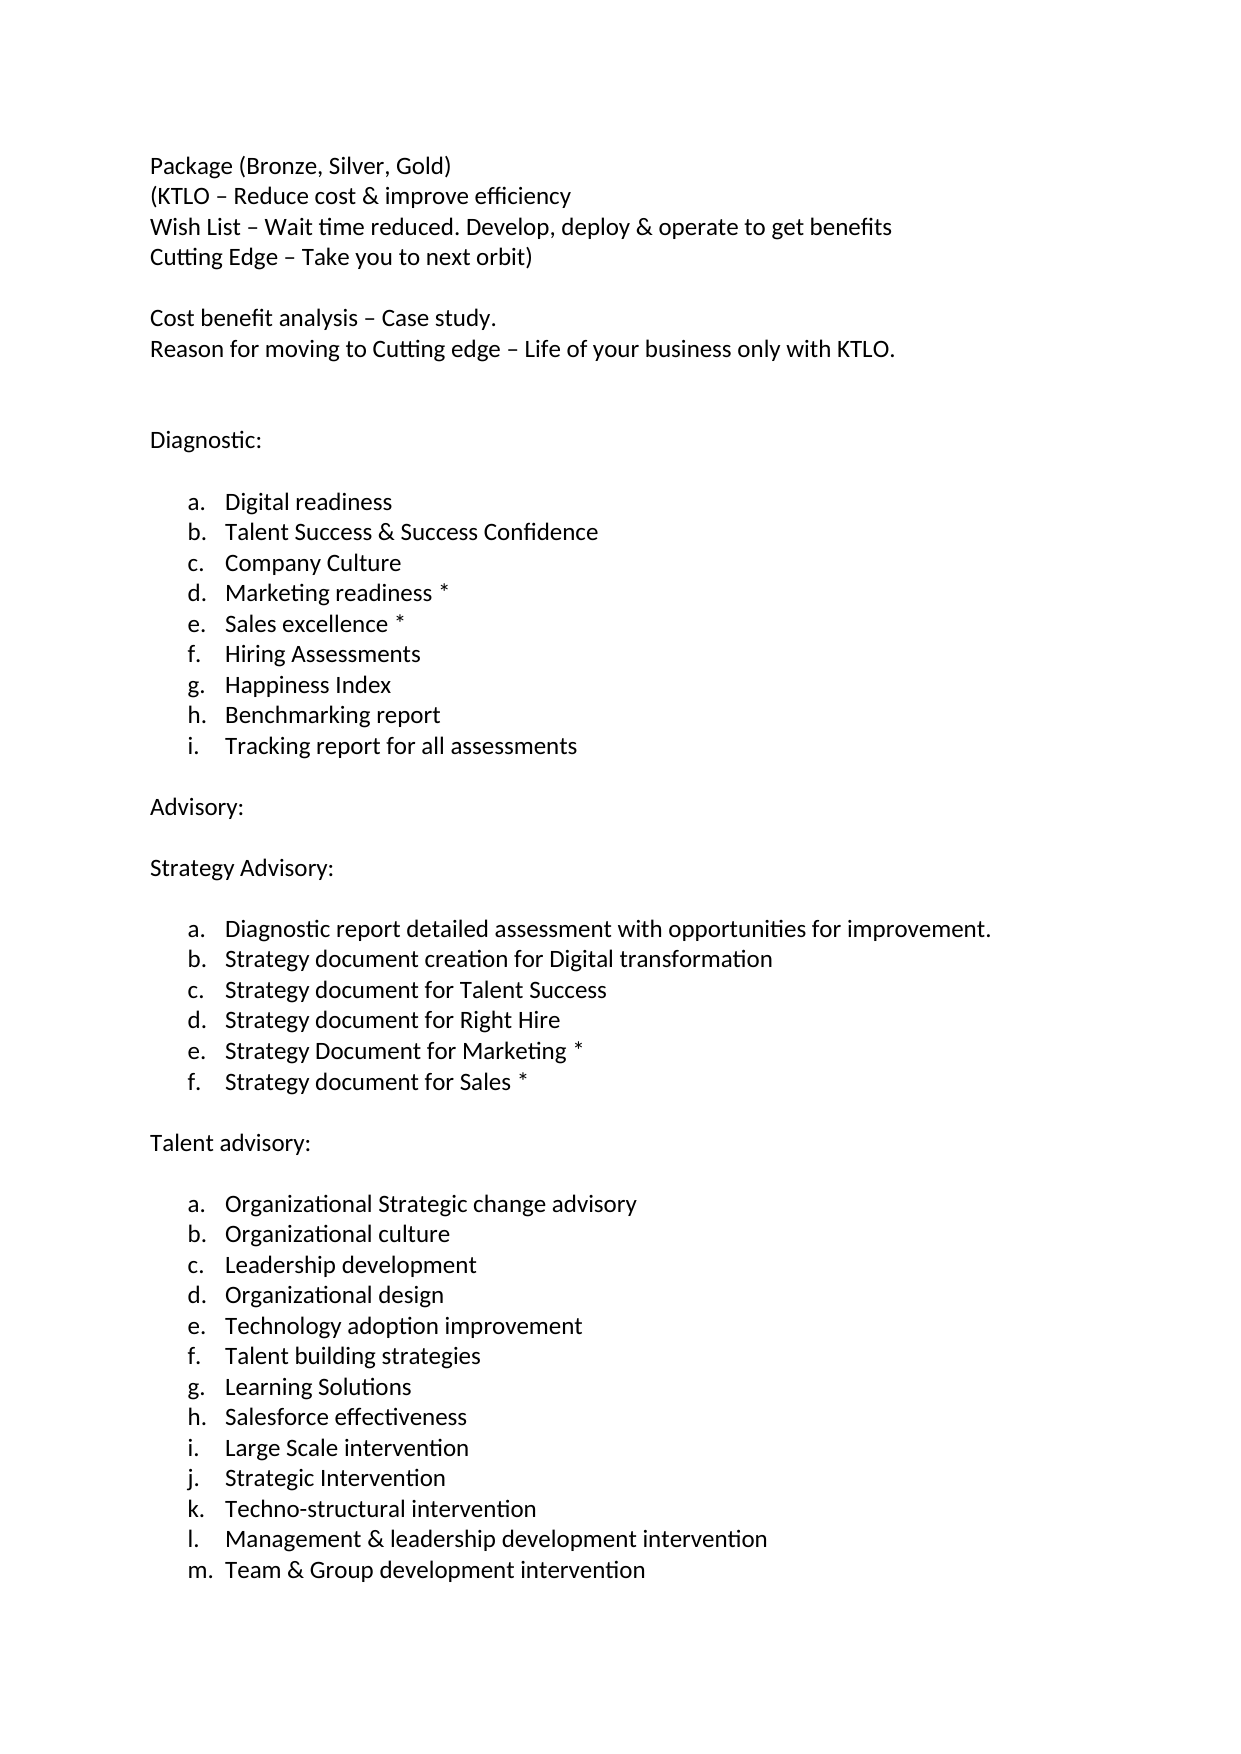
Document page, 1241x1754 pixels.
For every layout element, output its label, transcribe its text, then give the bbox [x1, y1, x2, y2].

list Salesforce effectiveness [187, 1401, 1090, 1432]
list Organizational Strategic change advisory [187, 1188, 1090, 1218]
list Organizational culture [187, 1218, 1090, 1249]
list Strategy Document for Marketing * [187, 1035, 1090, 1066]
list Technology adoption improvement [187, 1310, 1090, 1340]
list Sales excellence * [187, 608, 1090, 638]
text Package (Bronze, Silver, Gold) [150, 150, 1090, 181]
list Marketing readiness * [187, 577, 1090, 608]
list Leadership development [187, 1249, 1090, 1279]
text Reason for moving to Cutting edge – Life of your business only with KTLO. [150, 333, 1090, 364]
text Strategy Advisory: [150, 852, 1090, 882]
list Strategic Intervention [187, 1462, 1090, 1493]
list Techno-structural intervention [187, 1493, 1090, 1523]
list Strategy document for Right Hire [187, 1004, 1090, 1035]
list Company Culture [187, 547, 1090, 577]
text Diagnostic: [150, 425, 1090, 455]
list Organizational design [187, 1279, 1090, 1310]
list Strategy document for Sales * [187, 1066, 1090, 1096]
list Large Scale intervention [187, 1432, 1090, 1462]
list Hiring Assessments [187, 638, 1090, 669]
list Tracking report for all assessments [187, 730, 1090, 760]
list Management & leadership development intervention [187, 1523, 1090, 1554]
list Diagnostic report detailed assessment with opportunities for improvement. [187, 913, 1090, 943]
text (KTLO – Reduce cost & improve efficiency [150, 181, 1090, 211]
list Talent building strategies [187, 1340, 1090, 1371]
text Advisory: [150, 791, 1090, 821]
list Strategy document for Talent Success [187, 974, 1090, 1004]
text Wish List – Wait time reduced. Develop, deploy & operate to get benefits [150, 211, 1090, 242]
list Benchmarking report [187, 699, 1090, 730]
list Happiness Index [187, 669, 1090, 699]
text Cutting Edge – Take you to next orbit) [150, 242, 1090, 272]
text Cost benefit analysis – Case study. [150, 272, 1090, 333]
list Team & Group development intervention [187, 1554, 1090, 1584]
list Talent Success & Success Confidence [187, 516, 1090, 547]
list Strategy document creation for Digital transformation [187, 943, 1090, 974]
list Learning Solutions [187, 1371, 1090, 1401]
text Talent advisory: [150, 1127, 1090, 1157]
list Digital readiness [187, 486, 1090, 516]
